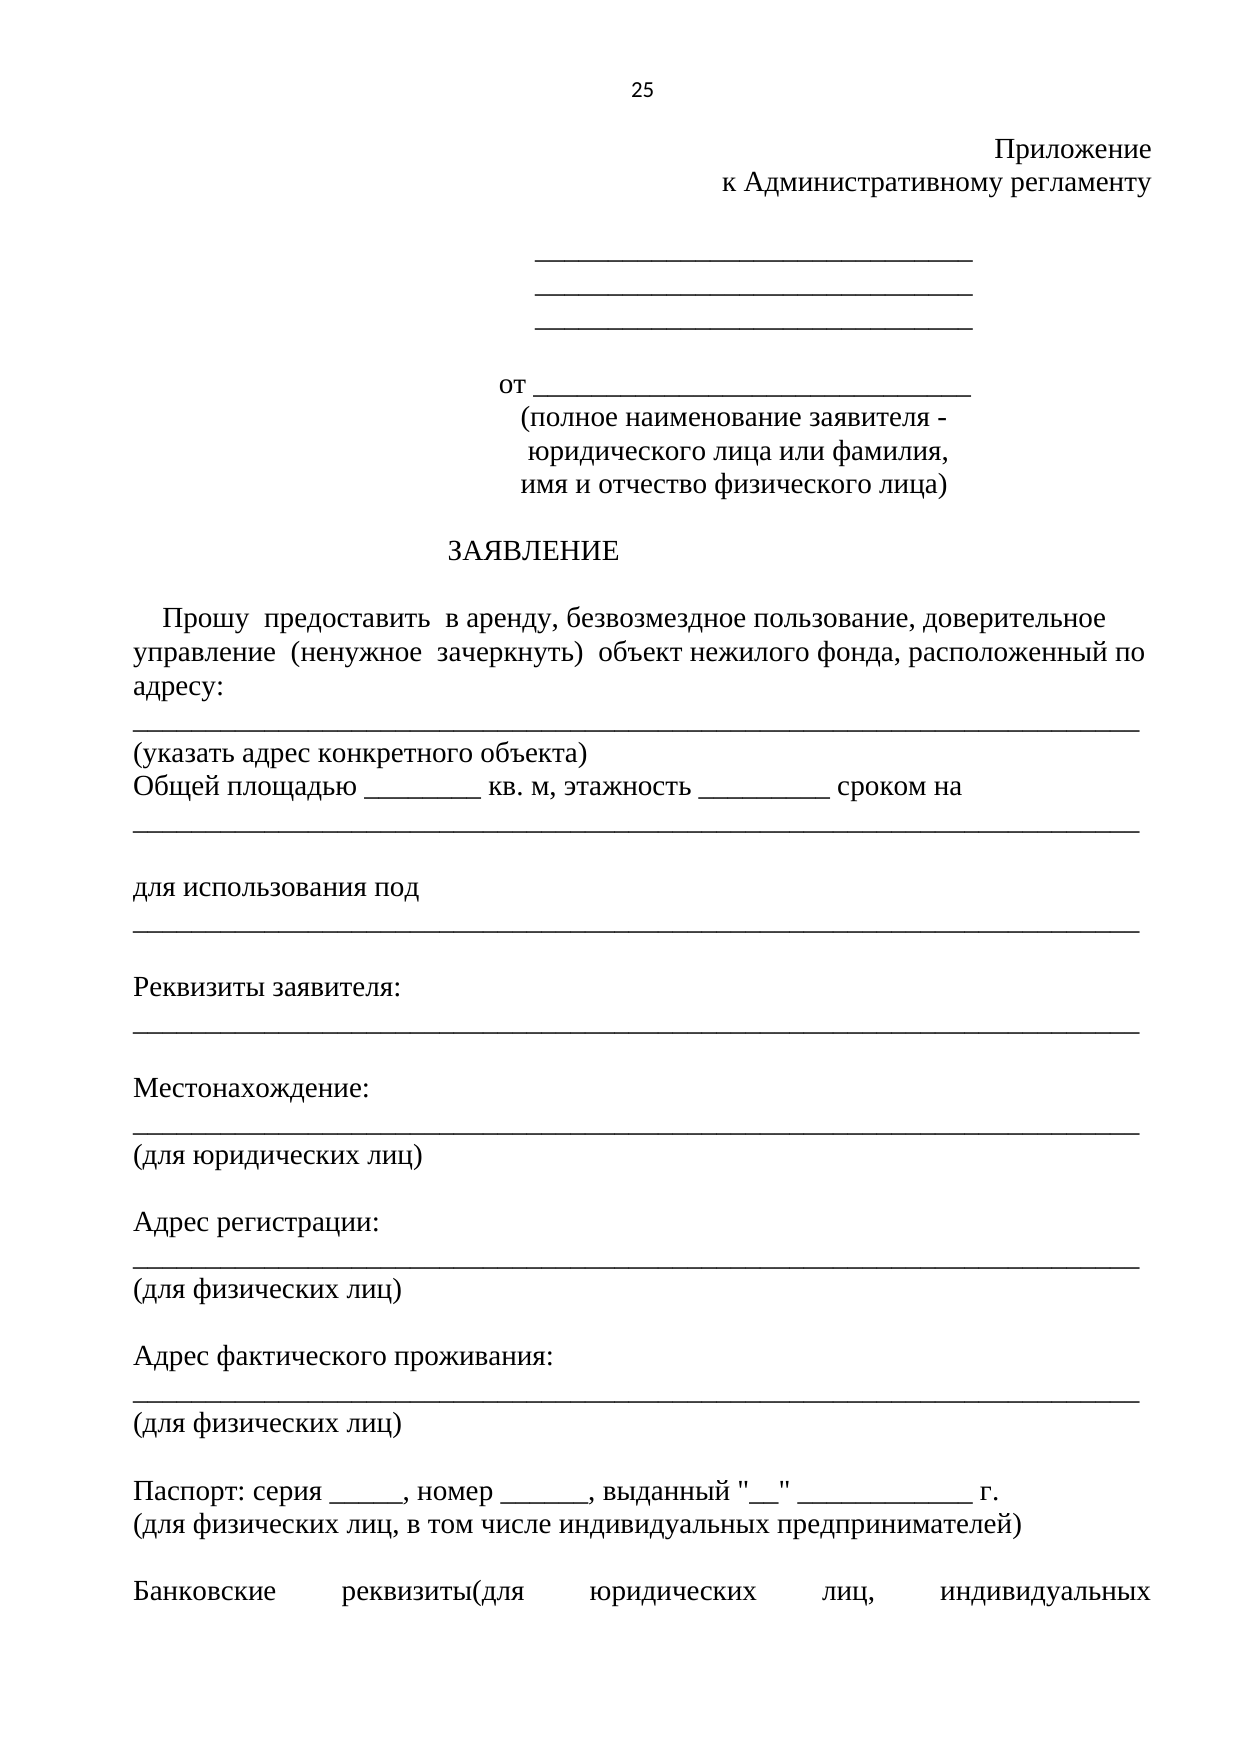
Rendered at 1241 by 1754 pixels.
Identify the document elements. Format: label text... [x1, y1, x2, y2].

text (для физических лиц) [133, 1271, 1152, 1305]
text _____________________________________________________________________ (указать адрес конкретного объекта) [133, 701, 1152, 768]
text (для юридических лиц) [133, 1137, 1152, 1171]
text _____________________________________________________________________ [133, 1003, 1152, 1037]
text _____________________________________________________________________ [133, 902, 1152, 936]
text Реквизиты заявителя: [133, 969, 1152, 1003]
text Местонахождение: [133, 1070, 1152, 1104]
text ЗАЯВЛЕНИЕ [133, 533, 1152, 567]
text ______________________________ [133, 232, 1152, 265]
text для использования под [133, 869, 1152, 902]
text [133, 1573, 1152, 1607]
text Адрес фактического проживания: [133, 1338, 1152, 1372]
text Приложение [133, 131, 1152, 164]
text Общей площадью ________ кв. м, этажность _________ сроком на [133, 768, 1152, 802]
text юридического лица или фамилия, [133, 433, 1152, 466]
text _____________________________________________________________________ [133, 1372, 1152, 1406]
text _____________________________________________________________________ [133, 1238, 1152, 1271]
text Адрес регистрации: [133, 1204, 1152, 1238]
text управление (ненужное зачеркнуть) объект нежилого фонда, расположенный по [133, 634, 1152, 668]
text (для физических лиц) [133, 1406, 1152, 1439]
text Паспорт: серия _____, номер ______, выданный "__" ____________ г. [133, 1473, 1152, 1506]
text ______________________________ [133, 265, 1152, 299]
text Прошу предоставить в аренду, безвозмездное пользование, доверительное [133, 601, 1152, 634]
text (полное наименование заявителя - [133, 399, 1152, 433]
text _____________________________________________________________________ [133, 802, 1152, 835]
text (для физических лиц, в том числе индивидуальных предпринимателей) [133, 1506, 1152, 1540]
text _____________________________________________________________________ [133, 1104, 1152, 1137]
text адресу: [133, 668, 1152, 701]
text от ______________________________ [133, 366, 1152, 399]
text к Административному регламенту [133, 164, 1152, 198]
text ______________________________ [133, 299, 1152, 332]
text имя и отчество физического лица) [133, 466, 1152, 500]
